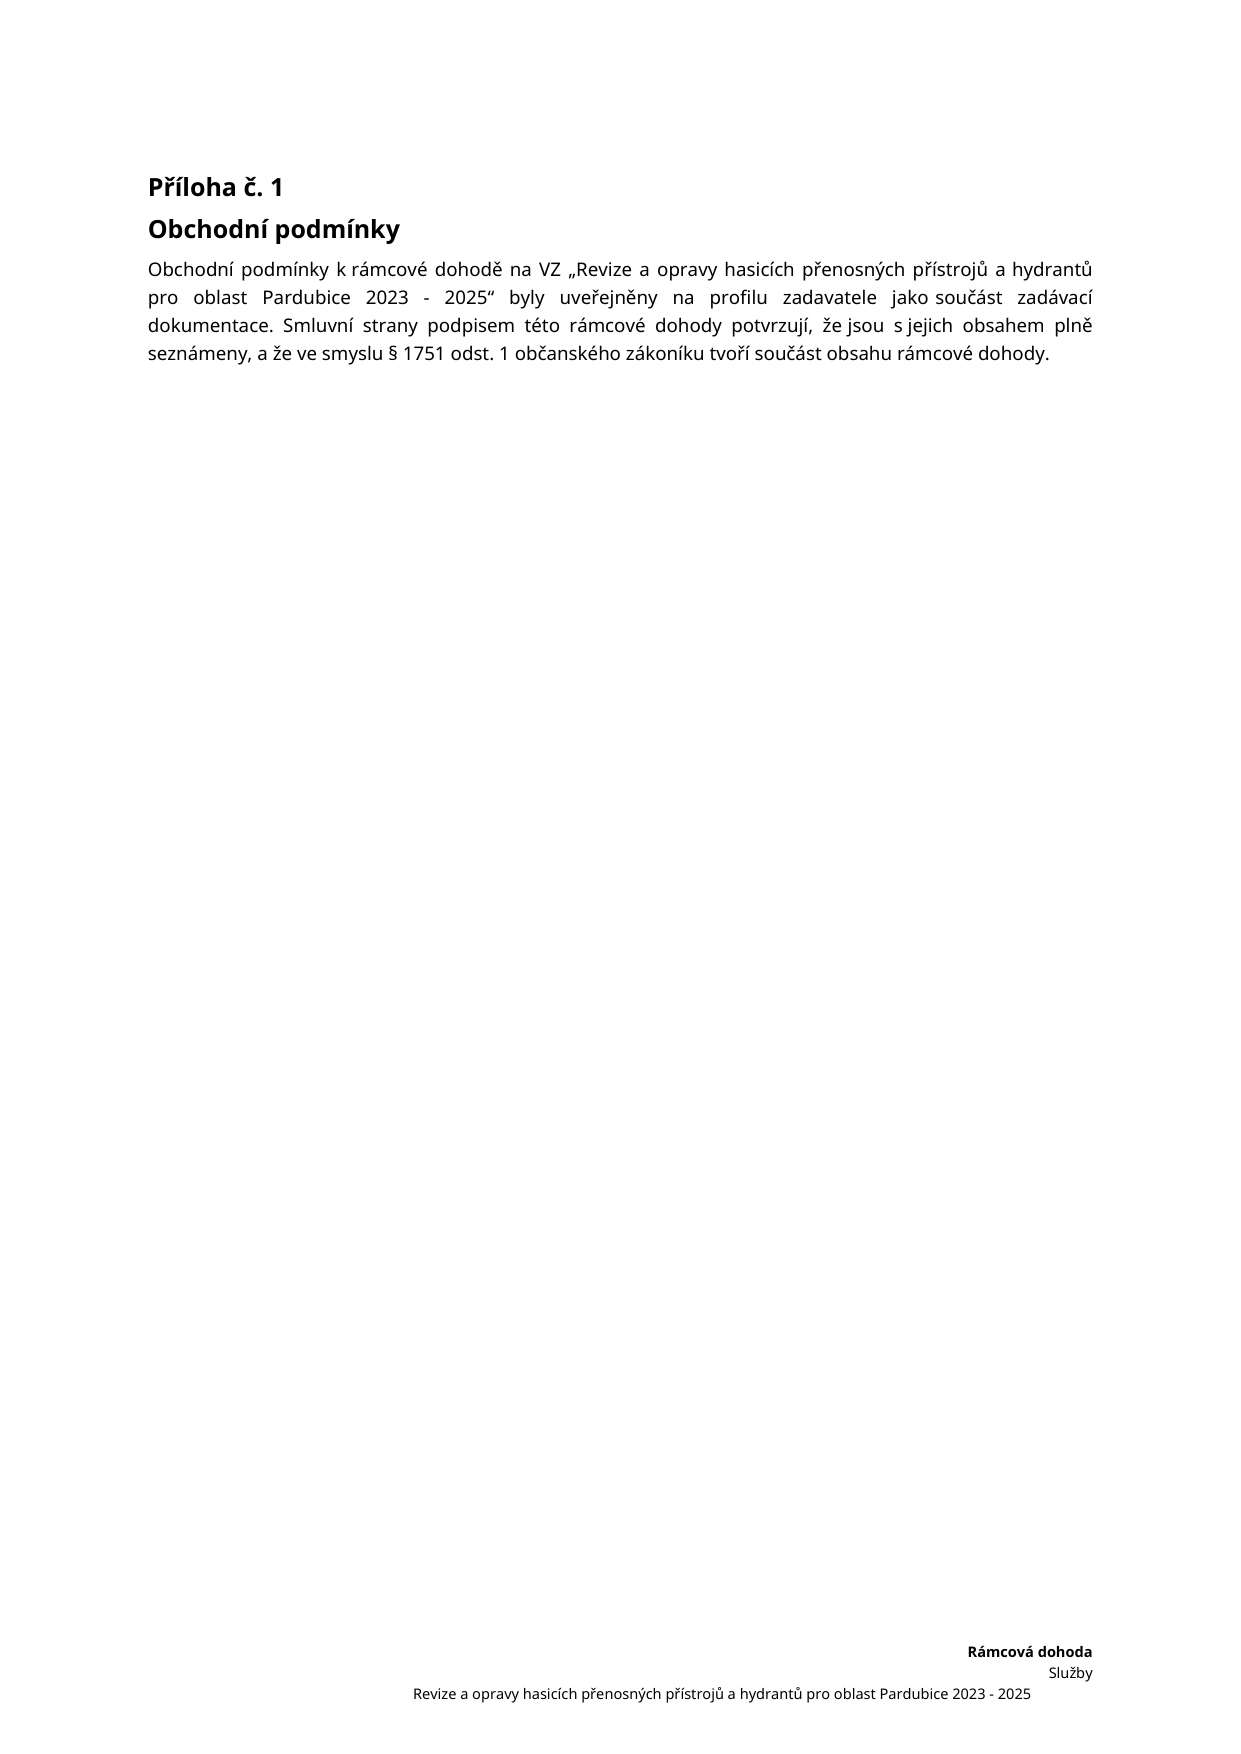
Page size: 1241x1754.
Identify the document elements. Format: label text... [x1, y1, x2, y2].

text Obchodní podmínky [148, 215, 1093, 244]
text Obchodní podmínky k rámcové dohodě na VZ „Revize a opravy hasicích přenosných přístrojů a hydrantů pro oblast Pardubice 2023 - 2025“ byly uveřejněny na profilu zadavatele jako součást zadávací dokumentace. Smluvní strany podpisem této rámcové dohody potvrzují, že jsou s jejich obsahem plně seznámeny, a že ve smyslu § 1751 odst. 1 občanského zákoníku tvoří součást obsahu rámcové dohody. [148, 256, 1093, 366]
text Příloha č. 1 [148, 173, 1093, 202]
